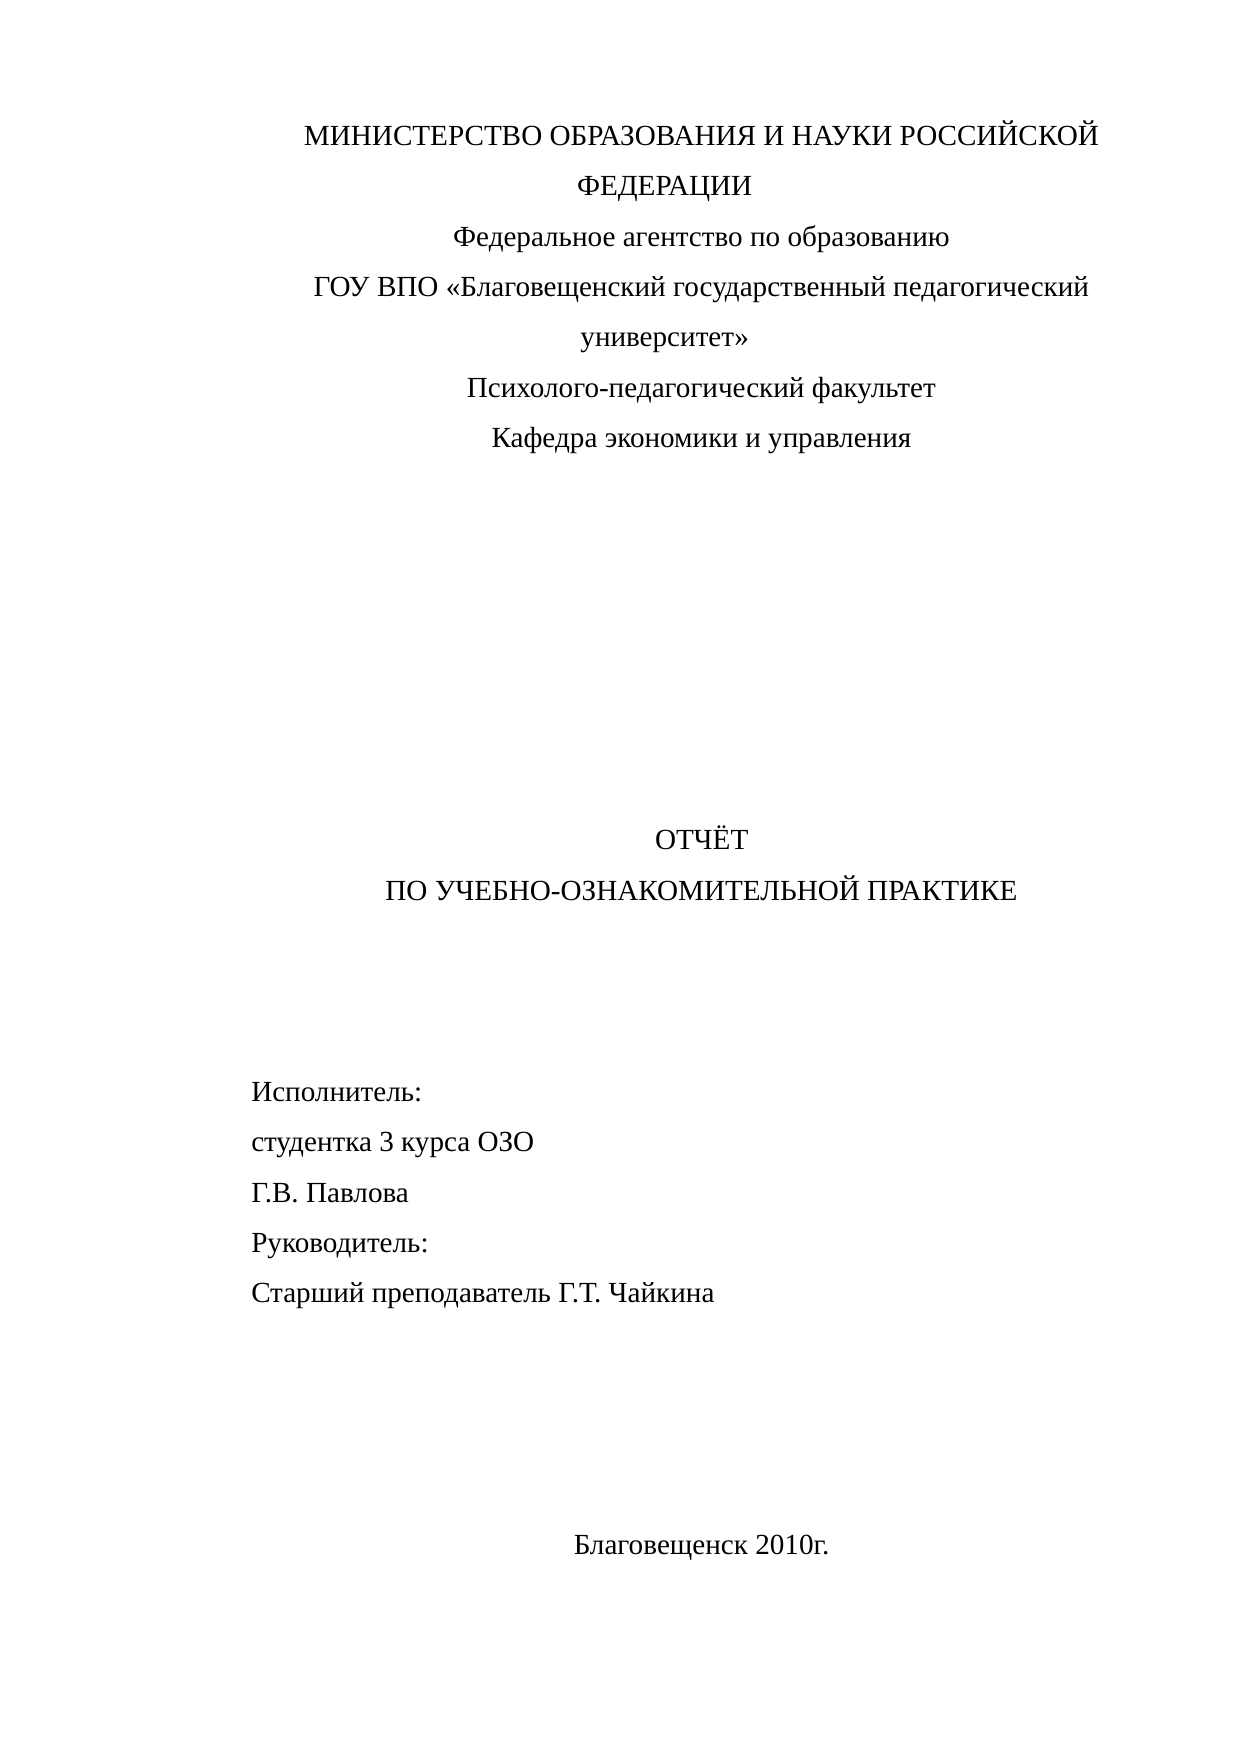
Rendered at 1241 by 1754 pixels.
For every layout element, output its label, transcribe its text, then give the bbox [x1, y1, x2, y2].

text ГОУ ВПО «Благовещенский государственный педагогический университет» [177, 269, 1152, 353]
text Г.В. Павлова [177, 1175, 1152, 1208]
text ОТЧЁТ [177, 822, 1152, 856]
text МИНИСТЕРСТВО ОБРАЗОВАНИЯ И НАУКИ РОССИЙСКОЙ ФЕДЕРАЦИИ [177, 118, 1152, 202]
text Руководитель: [177, 1225, 1152, 1258]
text Исполнитель: [177, 1074, 1152, 1108]
text Старший преподаватель Г.Т. Чайкина [177, 1275, 1152, 1309]
text Кафедра экономики и управления [177, 420, 1152, 453]
text Благовещенск 2010г. [177, 1527, 1152, 1560]
text студентка 3 курса ОЗО [177, 1124, 1152, 1158]
text ПО УЧЕБНО-ОЗНАКОМИТЕЛЬНОЙ ПРАКТИКЕ [177, 873, 1152, 906]
text Федеральное агентство по образованию [177, 219, 1152, 252]
text Психолого-педагогический факультет [177, 370, 1152, 403]
